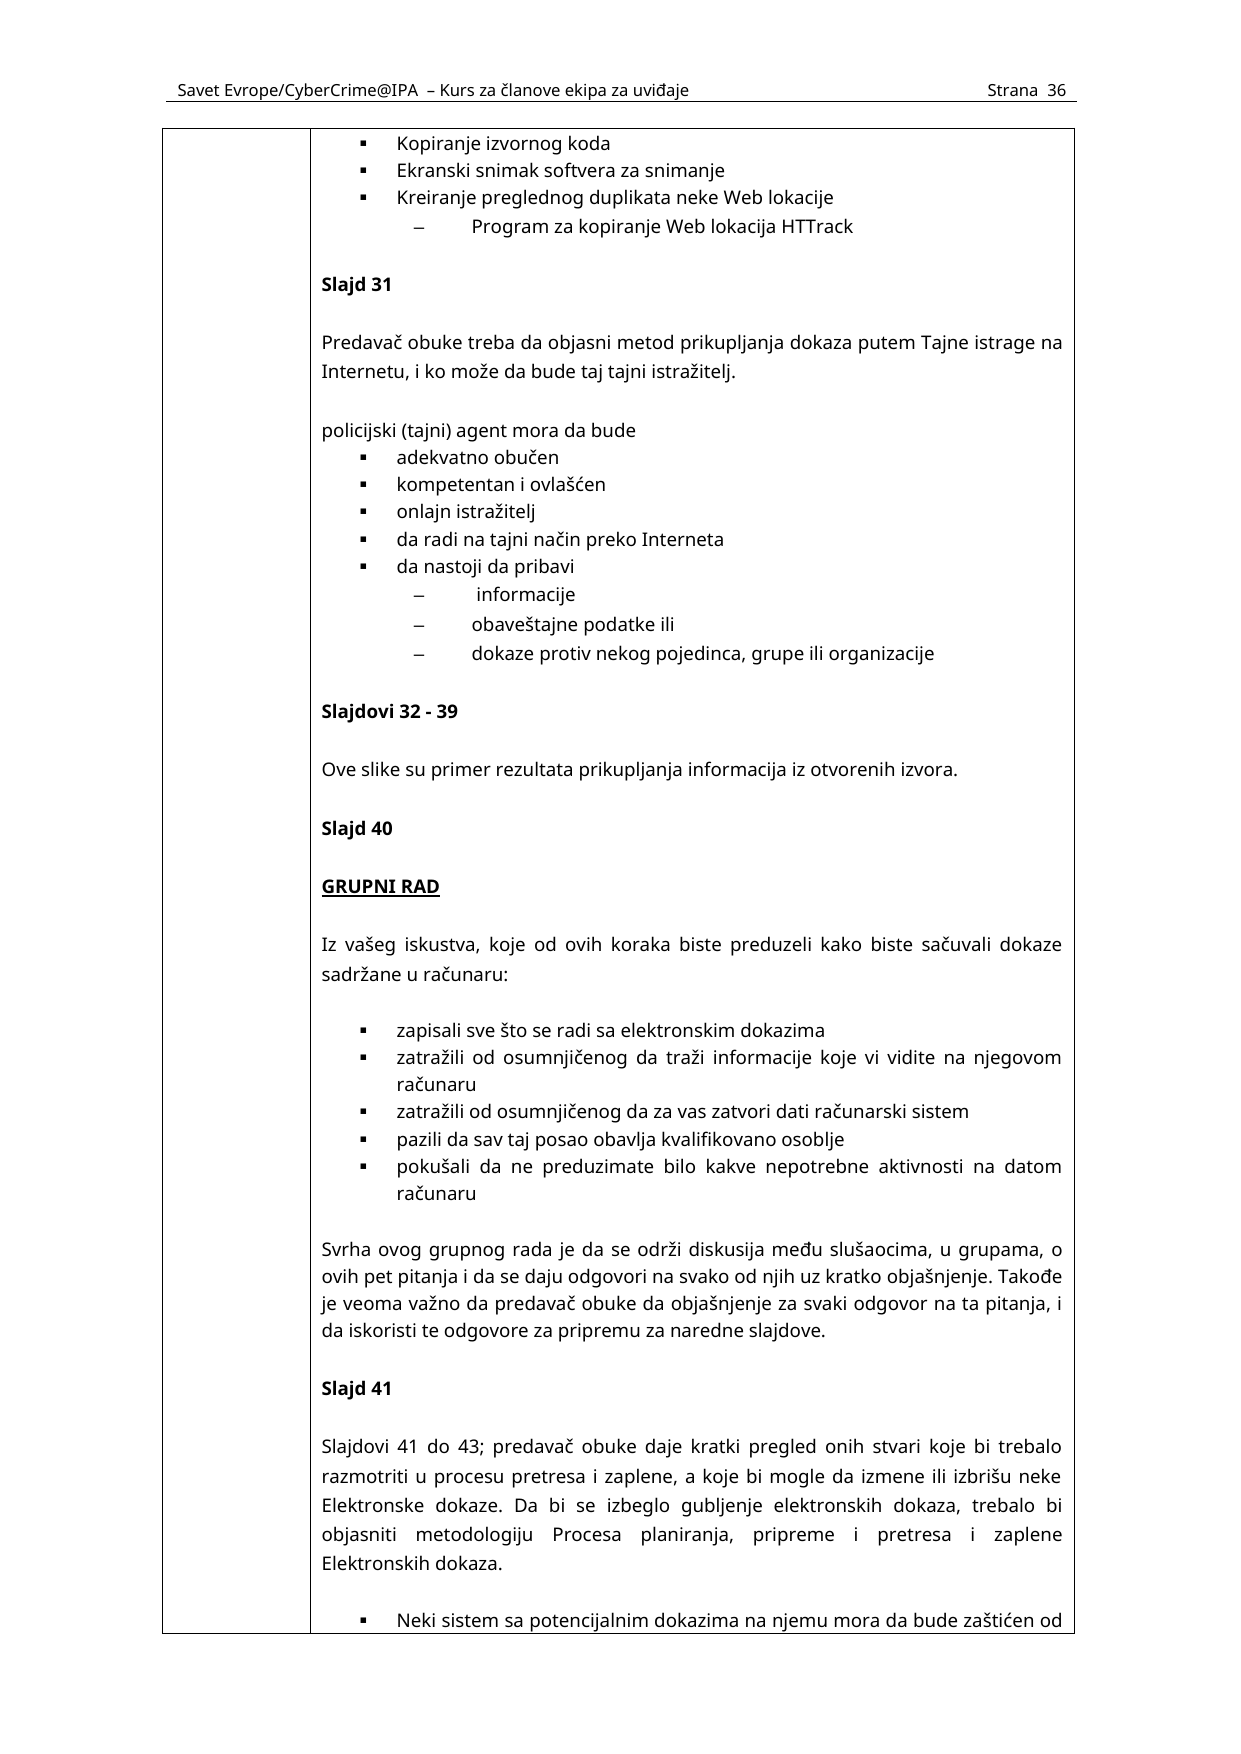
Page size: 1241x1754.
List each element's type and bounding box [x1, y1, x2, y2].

table_cell [163, 129, 310, 1633]
table_cell [311, 129, 1074, 1633]
